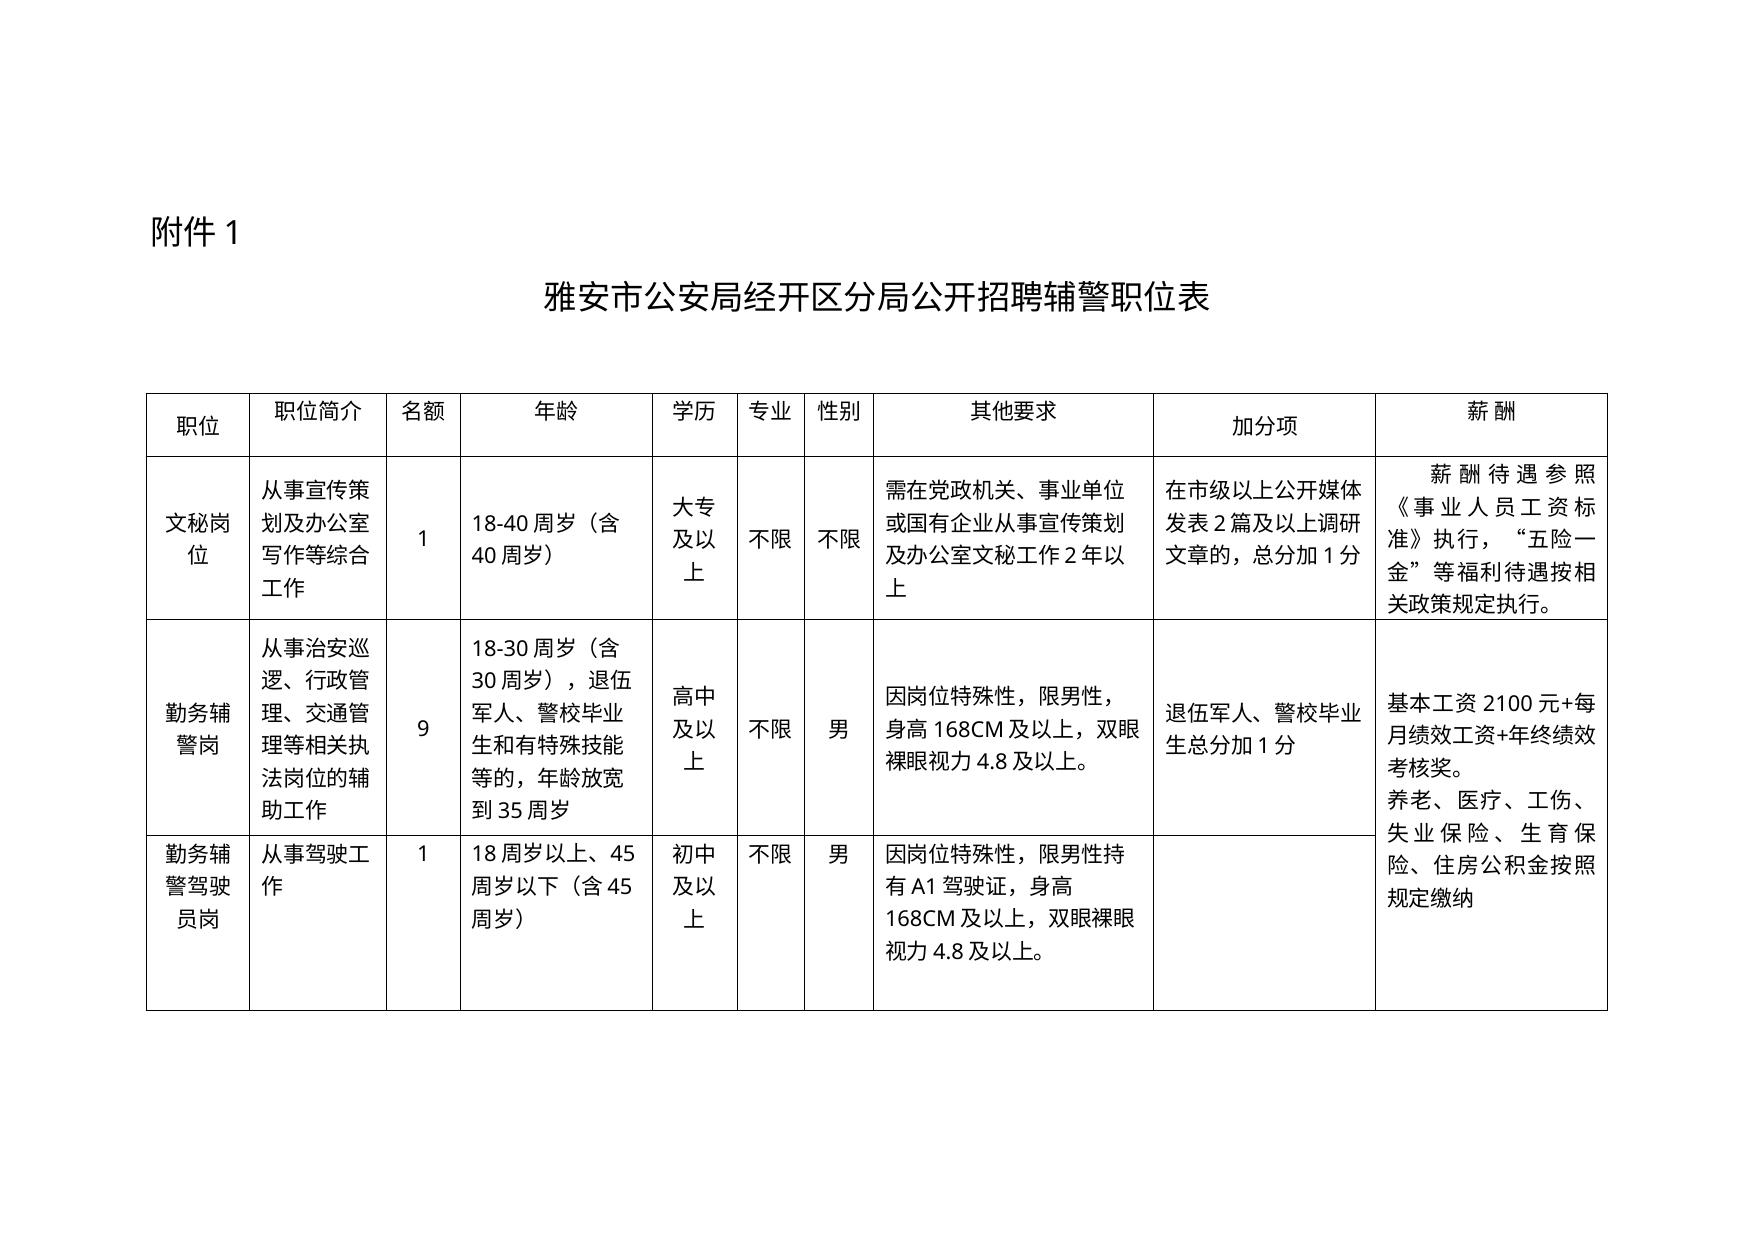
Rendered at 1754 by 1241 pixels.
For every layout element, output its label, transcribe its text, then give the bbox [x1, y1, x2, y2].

table_cell 18-30周岁（含30周岁），退伍军人、警校毕业生和有特殊技能等的，年龄放宽到35周岁 [461, 620, 652, 835]
table_header 性别 [805, 394, 873, 456]
table_cell 初中及以上 [653, 836, 737, 1010]
table_cell 18-40周岁（含40周岁） [461, 457, 652, 619]
table_cell 1 [387, 836, 460, 1010]
text 雅安市公安局经开区分局公开招聘辅警职位表 [150, 263, 1604, 328]
table_header 专业 [738, 394, 804, 456]
table_header 其他要求 [874, 394, 1153, 456]
table_cell 不限 [738, 620, 804, 835]
table_header 名额 [387, 394, 460, 456]
table_header 学历 [653, 394, 737, 456]
table_cell 9 [387, 620, 460, 835]
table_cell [874, 836, 1153, 1010]
table_cell [1154, 836, 1375, 1010]
table_cell 因岗位特殊性，限男性，身高168CM及以上，双眼裸眼视力4.8及以上。 [874, 620, 1153, 835]
table_header 职位简介 [250, 394, 386, 456]
table_cell 勤务辅警驾驶员岗 [147, 836, 249, 1010]
table_header 加分项 [1154, 394, 1375, 456]
table_cell 勤务辅警岗 [147, 620, 249, 835]
table_cell 不限 [738, 457, 804, 619]
table_cell 基本工资2100元+每月绩效工资+年终绩效考核奖。 养老、医疗、工伤、失业保险、生育保险、住房公积金按照规定缴纳 [1376, 620, 1607, 1010]
table_cell 不限 [738, 836, 804, 1010]
table_cell 需在党政机关、事业单位或国有企业从事宣传策划及办公室文秘工作2年以上 [874, 457, 1153, 619]
table_cell 文秘岗位 [147, 457, 249, 619]
table_cell 1 [387, 457, 460, 619]
text 附件1 [150, 198, 1604, 263]
table_cell 从事治安巡逻、行政管理、交通管理等相关执法岗位的辅助工作 [250, 620, 386, 835]
table_header 职位 [147, 394, 249, 456]
table_cell 在市级以上公开媒体发表2篇及以上调研文章的，总分加1分 [1154, 457, 1375, 619]
table_cell 不限 [805, 457, 873, 619]
table_cell 从事驾驶工作 [250, 836, 386, 1010]
table_header 薪 酬 [1376, 394, 1607, 456]
table_header 年龄 [461, 394, 652, 456]
table_cell 大专及以上 [653, 457, 737, 619]
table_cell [461, 836, 652, 1010]
table_cell 男 [805, 836, 873, 1010]
table_cell 高中及以上 [653, 620, 737, 835]
table_cell 男 [805, 620, 873, 835]
table_cell 从事宣传策划及办公室写作等综合工作 [250, 457, 386, 619]
table_cell 薪酬待遇参照《事业人员工资标准》执行，“五险一金”等福利待遇按相关政策规定执行。 [1376, 457, 1607, 619]
table_cell 退伍军人、警校毕业生总分加1分 [1154, 620, 1375, 835]
